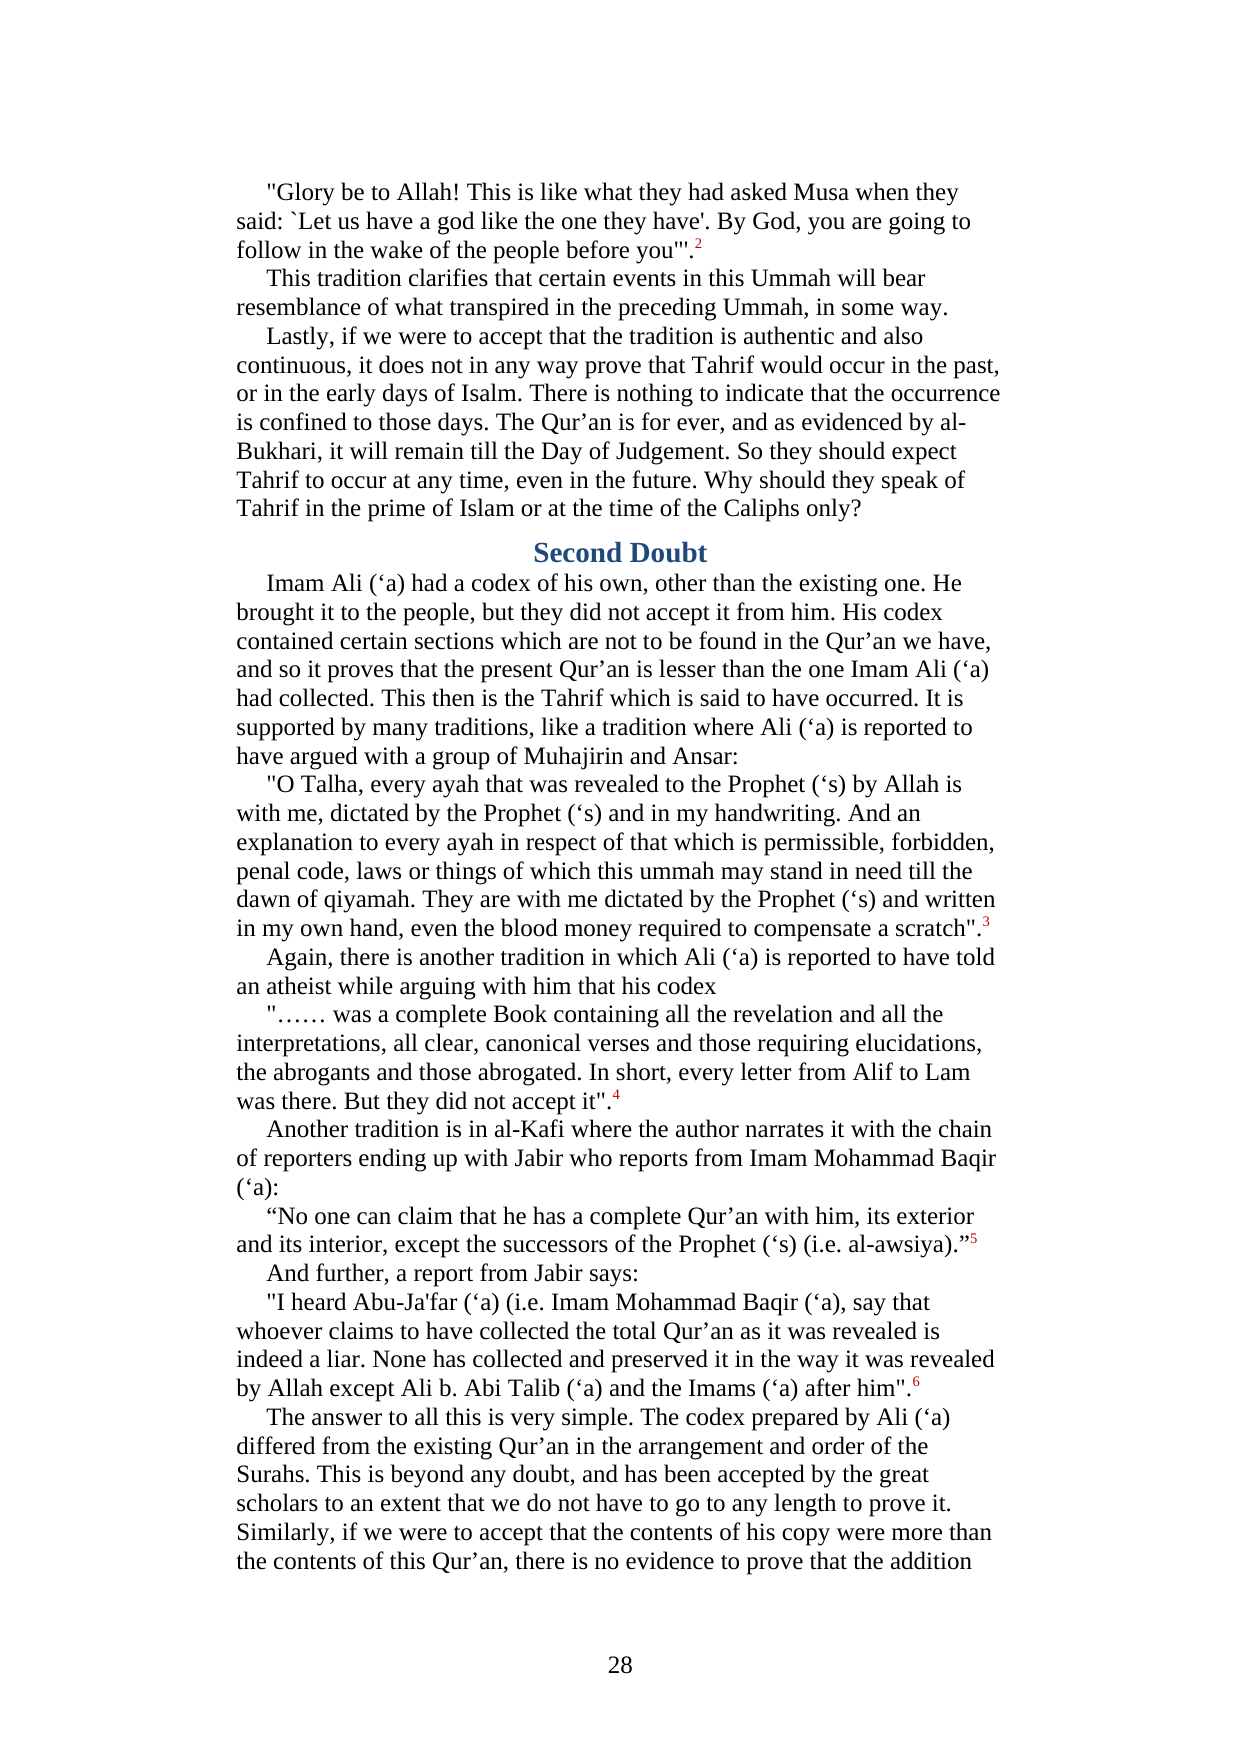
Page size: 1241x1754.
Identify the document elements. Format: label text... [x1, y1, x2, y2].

text This tradition clarifies that certain events in this Ummah will bear resemblance of what transpired in the preceding Ummah, in some way. [236, 263, 1004, 321]
text "O Talha, every ayah that was revealed to the Prophet (‘s) by Allah is with me, dictated by the Prophet (‘s) and in my handwriting. And an explanation to every ayah in respect of that which is permissible, forbidden, penal code, laws or things of which this ummah may stand in need till the dawn of qiyamah. They are with me dictated by the Prophet (‘s) and written in my own hand, even the blood money required to compensate a scratch".3 [236, 769, 1004, 942]
text Imam Ali (‘a) had a codex of his own, other than the existing one. He brought it to the people, but they did not accept it from him. His codex contained certain sections which are not to be found in the Qur’an we have, and so it proves that the present Qur’an is lesser than the one Imam Ali (‘a) had collected. This then is the Tahrif which is said to have occurred. It is supported by many traditions, like a tradition where Ali (‘a) is reported to have argued with a group of Muhajirin and Ansar: [236, 568, 1004, 769]
text Another tradition is in al-Kafi where the author narrates it with the chain of reporters ending up with Jabir who reports from Imam Mohammad Baqir (‘a): [236, 1114, 1004, 1201]
text "I heard Abu-Ja'far (‘a) (i.e. Imam Mohammad Baqir (‘a), say that whoever claims to have collected the total Qur’an as it was revealed is indeed a liar. None has collected and preserved it in the way it was revealed by Allah except Ali b. Abi Talib (‘a) and the Imams (‘a) after him".6 [236, 1287, 1004, 1402]
subtitle Second Doubt [236, 535, 1004, 568]
text “No one can claim that he has a complete Qur’an with him, its exterior and its interior, except the successors of the Prophet (‘s) (i.e. al-awsiya).”5 [236, 1201, 1004, 1258]
text Again, there is another tradition in which Ali (‘a) is reported to have told an atheist while arguing with him that his codex [236, 942, 1004, 999]
text Lastly, if we were to accept that the tradition is authentic and also continuous, it does not in any way prove that Tahrif would occur in the past, or in the early days of Isalm. There is nothing to indicate that the occurrence is confined to those days. The Qur’an is for ever, and as evidenced by al-Bukhari, it will remain till the Day of Judgement. So they should expect Tahrif to occur at any time, even in the future. Why should they speak of Tahrif in the prime of Islam or at the time of the Caliphs only? [236, 321, 1004, 522]
text "Glory be to Allah! This is like what they had asked Musa when they said: `Let us have a god like the one they have'. By God, you are going to follow in the wake of the people before you"'.2 [236, 177, 1004, 263]
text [236, 1402, 1004, 1574]
text "…… was a complete Book containing all the revelation and all the interpretations, all clear, canonical verses and those requiring elucidations, the abrogants and those abrogated. In short, every letter from Alif to Lam was there. But they did not accept it".4 [236, 999, 1004, 1114]
text And further, a report from Jabir says: [236, 1258, 1004, 1287]
